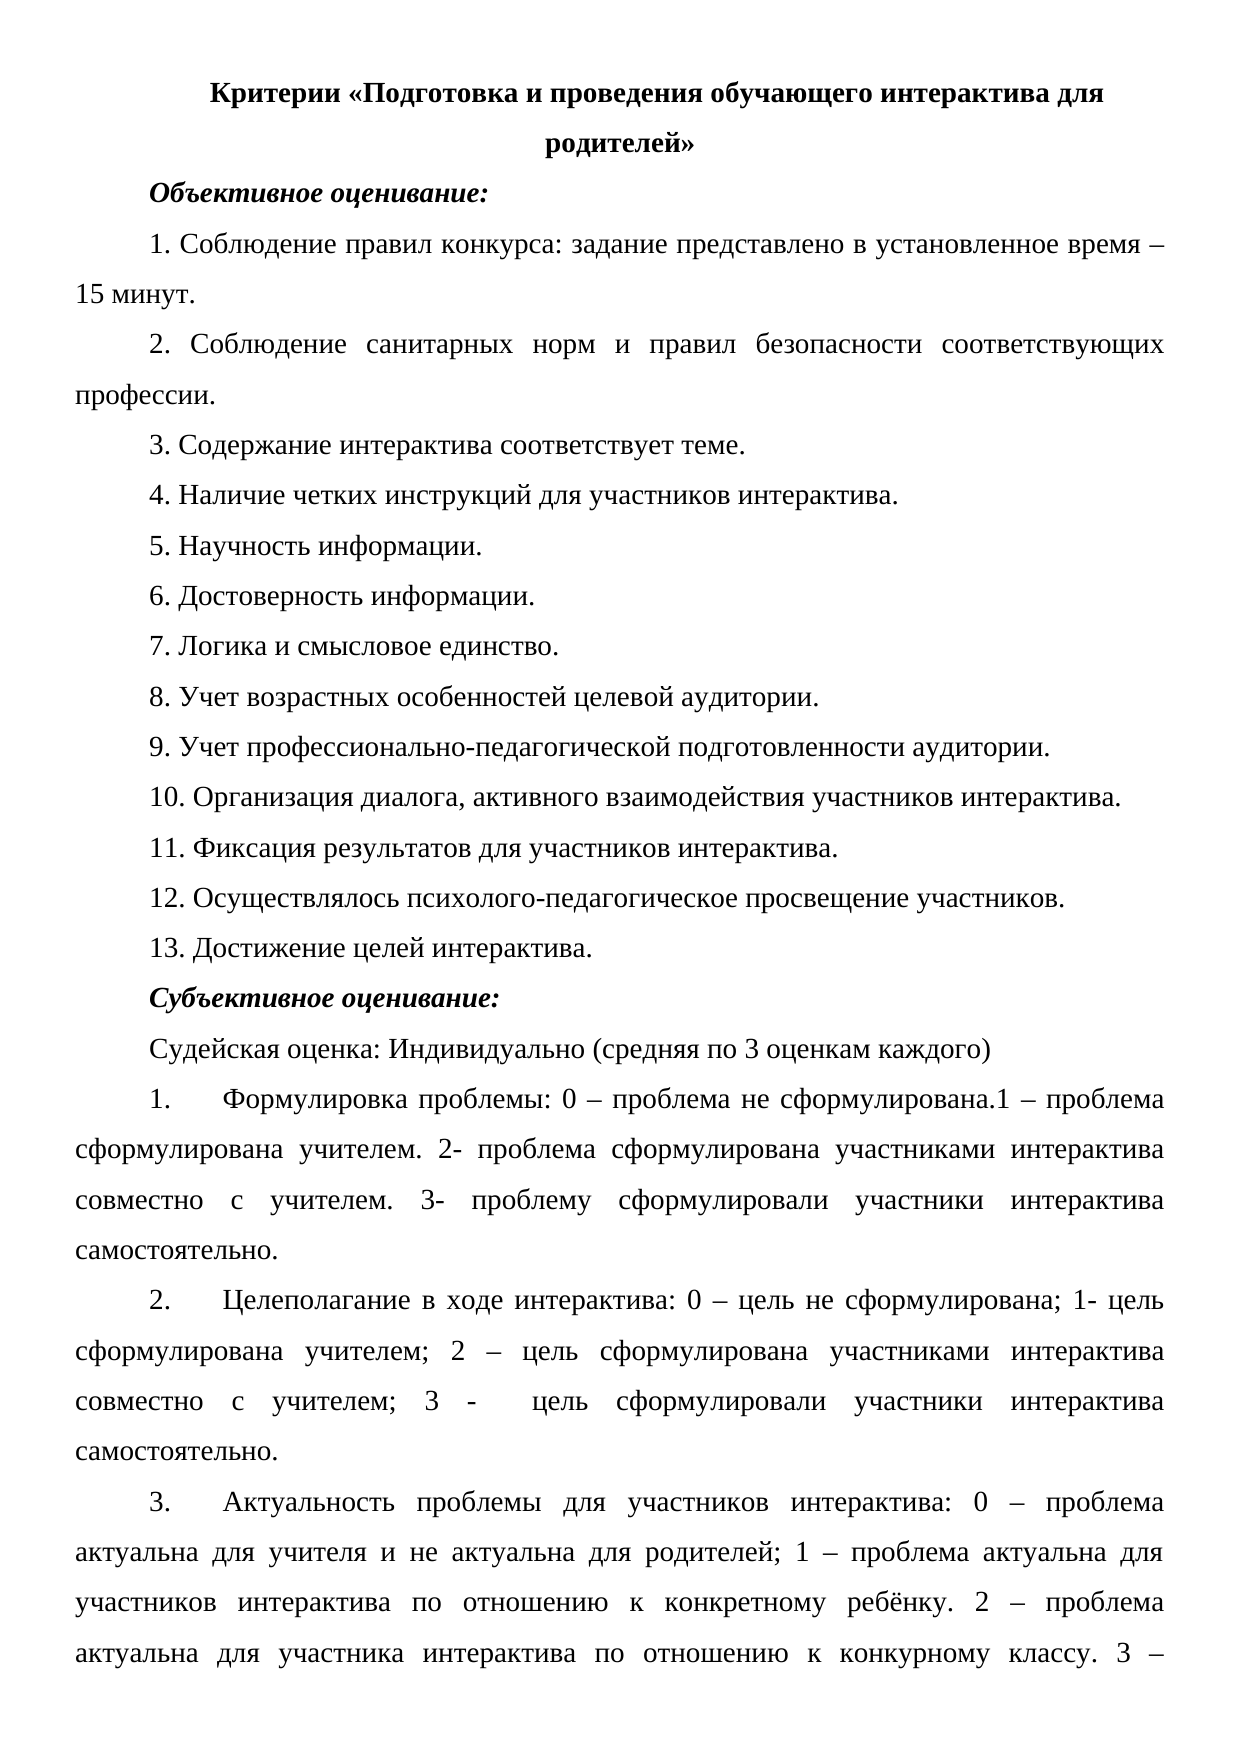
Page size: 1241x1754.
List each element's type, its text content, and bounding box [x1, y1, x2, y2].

text 8. Учет возрастных особенностей целевой аудитории. [75, 679, 1165, 712]
text Критерии «Подготовка и проведения обучающего интерактива для родителей» [75, 75, 1165, 159]
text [75, 1484, 1165, 1668]
text 9. Учет профессионально-педагогической подготовленности аудитории. [75, 729, 1165, 763]
text 5. Научность информации. [75, 528, 1165, 561]
text 1. Соблюдение правил конкурса: задание представлено в установленное время – 15 минут. [75, 226, 1165, 310]
text Субъективное оценивание: [75, 981, 1165, 1014]
text 12. Осуществлялось психолого-педагогическое просвещение участников. [75, 880, 1165, 913]
text 2. Соблюдение санитарных норм и правил безопасности соответствующих профессии. [75, 327, 1165, 410]
text Судейская оценка: Индивидуально (средняя по 3 оценкам каждого) [75, 1031, 1165, 1064]
text 1. Формулировка проблемы: 0 – проблема не сформулирована.1 – проблема сформулирована учителем. 2- проблема сформулирована участниками интерактива совместно с учителем. 3- проблему сформулировали участники интерактива самостоятельно. [75, 1081, 1165, 1266]
text 7. Логика и смысловое единство. [75, 628, 1165, 662]
text Объективное оценивание: [75, 176, 1165, 209]
text 6. Достоверность информации. [75, 578, 1165, 612]
text 11. Фиксация результатов для участников интерактива. [75, 830, 1165, 863]
text 4. Наличие четких инструкций для участников интерактива. [75, 477, 1165, 511]
text 13. Достижение целей интерактива. [75, 930, 1165, 964]
text 2. Целеполагание в ходе интерактива: 0 – цель не сформулирована; 1- цель сформулирована учителем; 2 – цель сформулирована участниками интерактива совместно с учителем; 3 - цель сформулировали участники интерактива самостоятельно. [75, 1282, 1165, 1467]
text 3. Содержание интерактива соответствует теме. [75, 427, 1165, 461]
text 10. Организация диалога, активного взаимодействия участников интерактива. [75, 779, 1165, 813]
